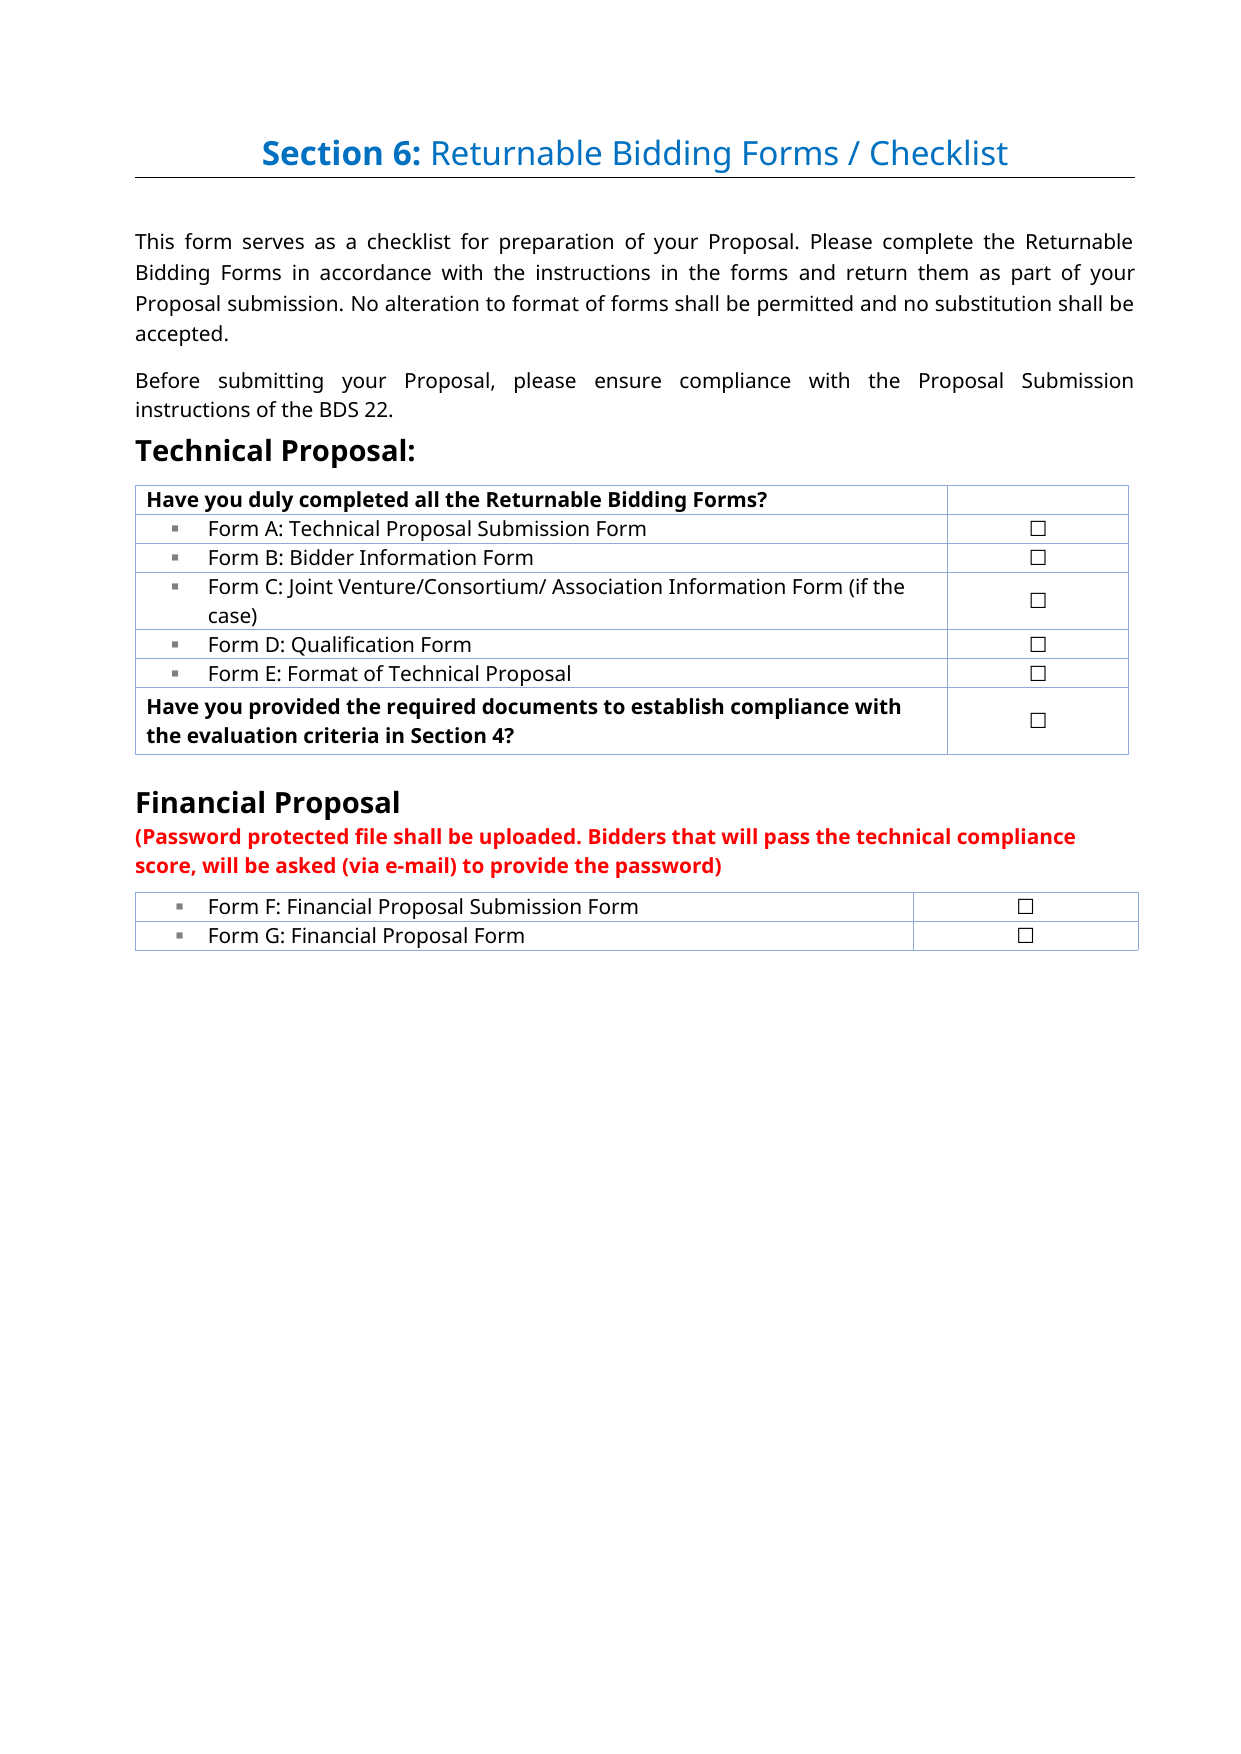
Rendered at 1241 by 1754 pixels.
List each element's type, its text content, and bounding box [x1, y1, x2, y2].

table_cell [948, 659, 1128, 687]
table_header Form F: Financial Proposal Submission Form [136, 893, 913, 921]
table_header [948, 486, 1128, 514]
table_cell Form B: Bidder Information Form [136, 544, 947, 572]
table_cell Form A: Technical Proposal Submission Form [136, 515, 947, 543]
table_cell Have you provided the required documents to establish compliance with the evaluation criteria in Section 4? [136, 688, 947, 754]
text Financial Proposal [135, 783, 1135, 822]
table_cell [948, 630, 1128, 658]
table_header Have you duly completed all the Returnable Bidding Forms? [136, 486, 947, 514]
table_cell Form C: Joint Venture/Consortium/ Association Information Form (if the case) [136, 573, 947, 629]
table_cell [914, 922, 1138, 949]
text Technical Proposal: [135, 430, 1135, 469]
table_cell Form D: Qualification Form [136, 630, 947, 658]
text Before submitting your Proposal, please ensure compliance with the Proposal Submission instructions of the BDS 22. [135, 367, 1135, 423]
table_cell [948, 544, 1128, 572]
text This form serves as a checklist for preparation of your Proposal. Please complete the Returnable Bidding Forms in accordance with the instructions in the forms and return them as part of your Proposal submission. No alteration to format of forms shall be permitted and no substitution shall be accepted. [135, 227, 1135, 348]
table_cell [948, 573, 1128, 629]
table_header [914, 893, 1138, 921]
subtitle Section 6: Returnable Bidding Forms / Checklist [135, 130, 1135, 177]
table_cell Form G: Financial Proposal Form [136, 922, 913, 949]
table_cell [948, 688, 1128, 754]
text (Password protected file shall be uploaded. Bidders that will pass the technical compliance score, will be asked (via e-mail) to provide the password) [135, 822, 1135, 879]
table_cell [948, 515, 1128, 543]
table_cell Form E: Format of Technical Proposal [136, 659, 947, 687]
